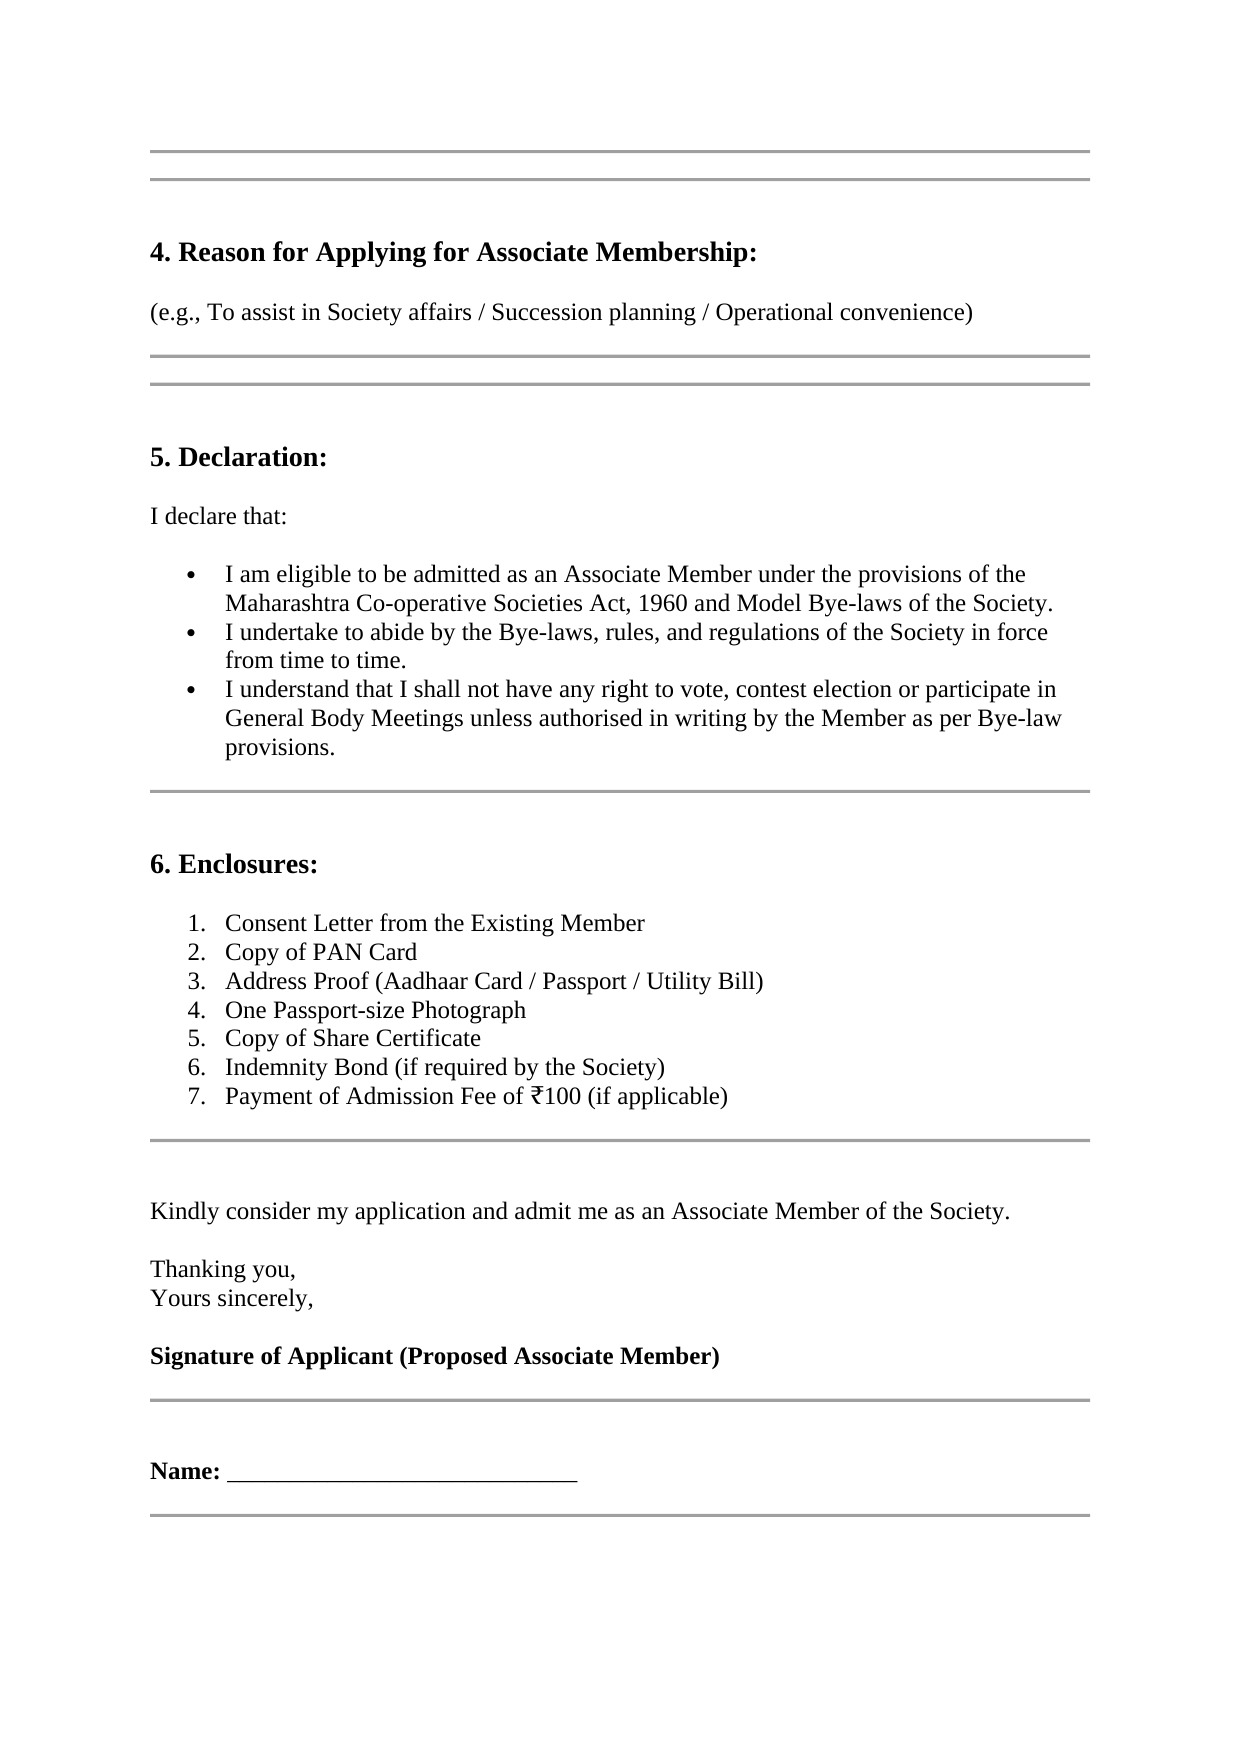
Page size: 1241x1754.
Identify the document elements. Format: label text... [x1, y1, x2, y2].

text 6. Enclosures: [150, 847, 1090, 879]
list I understand that I shall not have any right to vote, contest election or participate in General Body Meetings unless authorised in writing by the Member as per Bye-law provisions. [187, 674, 1090, 761]
text I declare that: [150, 501, 1090, 530]
text Kindly consider my application and admit me as an Associate Member of the Society. [150, 1196, 1090, 1225]
list Address Proof (Aadhaar Card / Passport / Utility Bill) [187, 966, 1090, 995]
text Name: ____________________________ [150, 1456, 1090, 1484]
list Payment of Admission Fee of ₹100 (if applicable) [187, 1081, 1090, 1110]
text Thanking you, Yours sincerely, [150, 1254, 1090, 1312]
list I am eligible to be admitted as an Associate Member under the provisions of the Maharashtra Co-operative Societies Act, 1960 and Model Bye-laws of the Society. [187, 559, 1090, 617]
list I undertake to abide by the Bye-laws, rules, and regulations of the Society in force from time to time. [187, 617, 1090, 674]
list Indemnity Bond (if required by the Society) [187, 1052, 1090, 1081]
text Signature of Applicant (Proposed Associate Member) [150, 1341, 1090, 1369]
list Copy of Share Certificate [187, 1023, 1090, 1052]
list Copy of PAN Card [187, 937, 1090, 966]
list Consent Letter from the Existing Member [187, 908, 1090, 937]
text 5. Declaration: [150, 440, 1090, 472]
text (e.g., To assist in Society affairs / Succession planning / Operational convenience) [150, 297, 1090, 326]
text 4. Reason for Applying for Associate Membership: [150, 235, 1090, 268]
list One Passport-size Photograph [187, 995, 1090, 1023]
